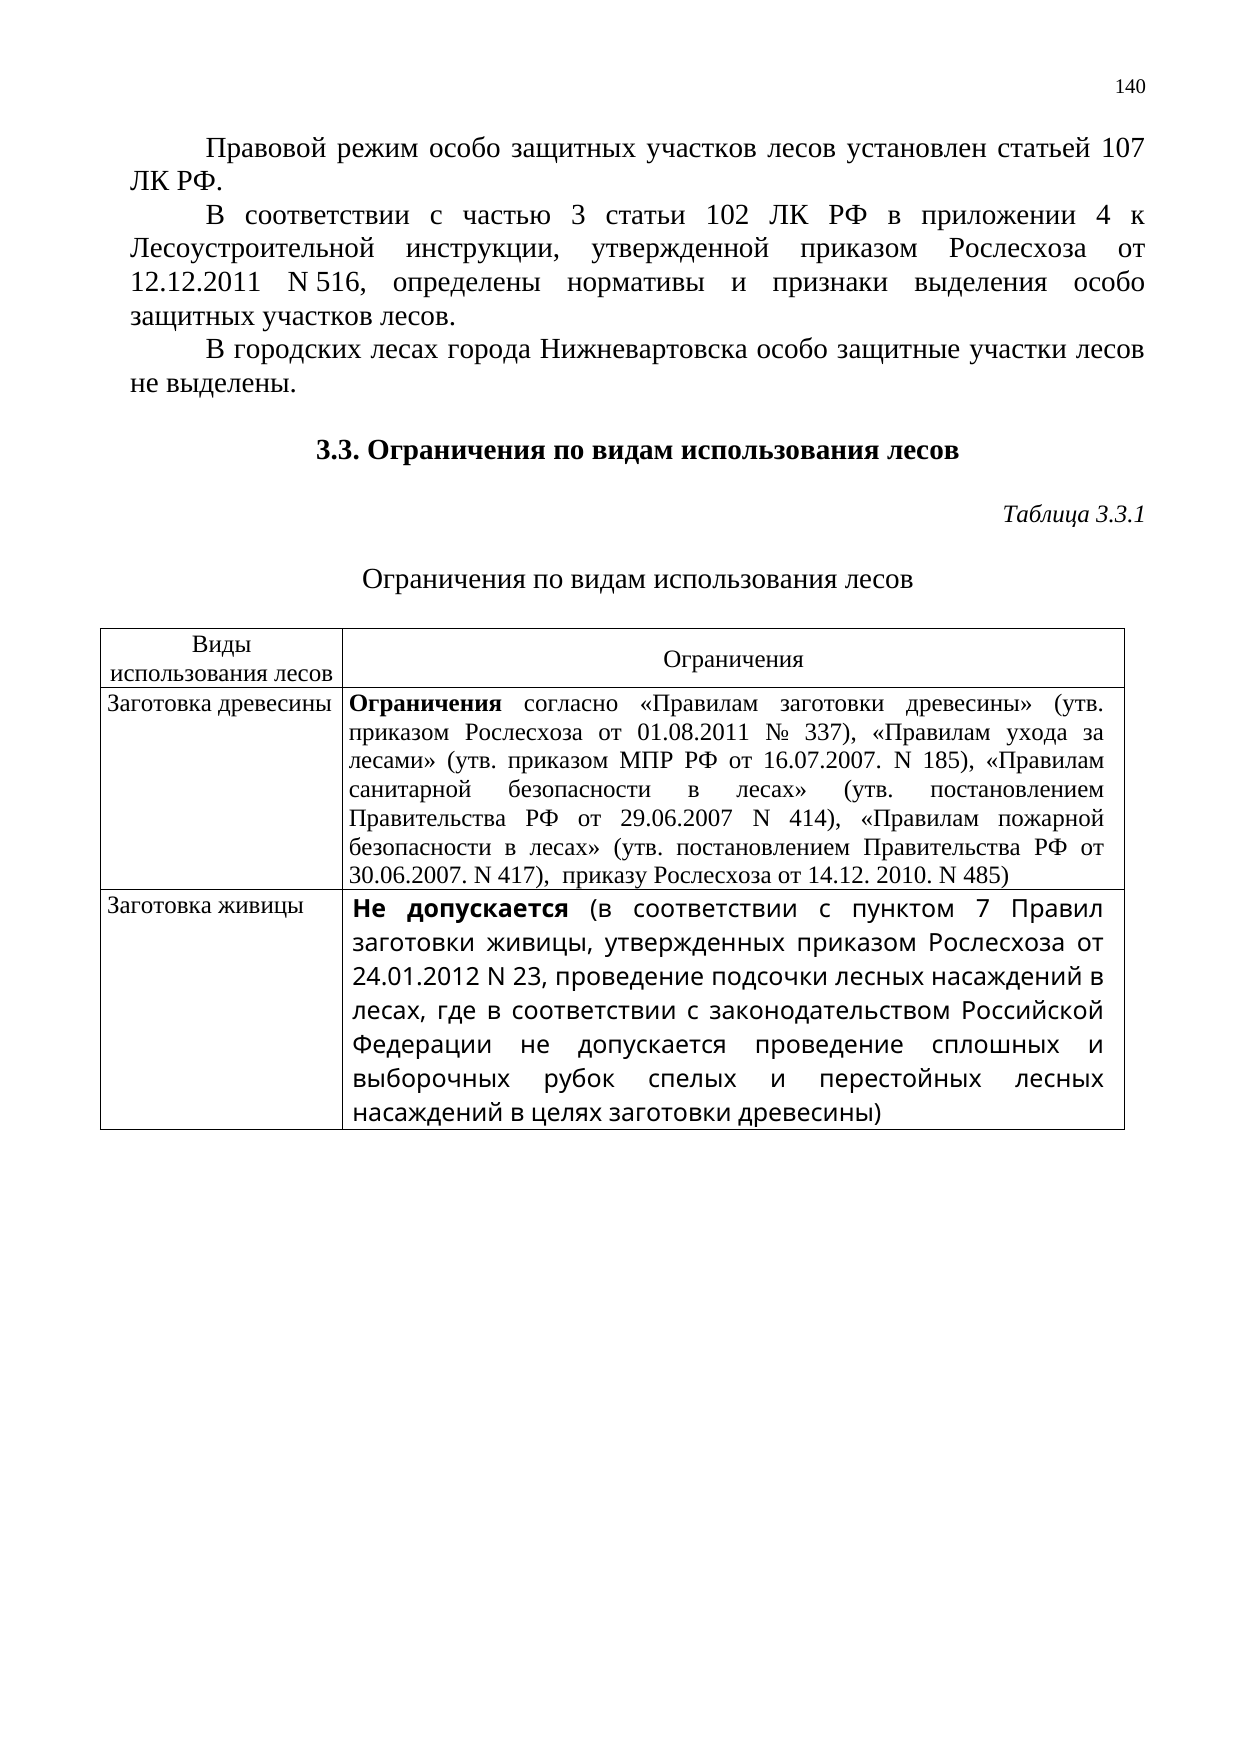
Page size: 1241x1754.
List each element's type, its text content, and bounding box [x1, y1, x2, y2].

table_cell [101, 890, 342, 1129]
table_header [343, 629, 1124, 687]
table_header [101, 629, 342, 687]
text 3.3. Ограничения по видам использования лесов [130, 432, 1146, 465]
subtitle Таблица 3.3.1 [130, 499, 1146, 528]
subtitle Ограничения по видам использования лесов [130, 561, 1146, 595]
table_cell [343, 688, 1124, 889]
text В соответствии с частью 3 статьи 102 ЛК РФ в приложении 4 к Лесоустроительной инструкции, утвержденной приказом Рослесхоза от 12.12.2011 N 516, определены нормативы и признаки выделения особо защитных участков лесов. [130, 197, 1146, 331]
text Правовой режим особо защитных участков лесов установлен статьей 107 ЛК РФ. [130, 130, 1146, 197]
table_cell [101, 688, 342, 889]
text В городских лесах города Нижневартовска особо защитные участки лесов не выделены. [130, 331, 1146, 398]
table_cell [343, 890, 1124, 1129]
